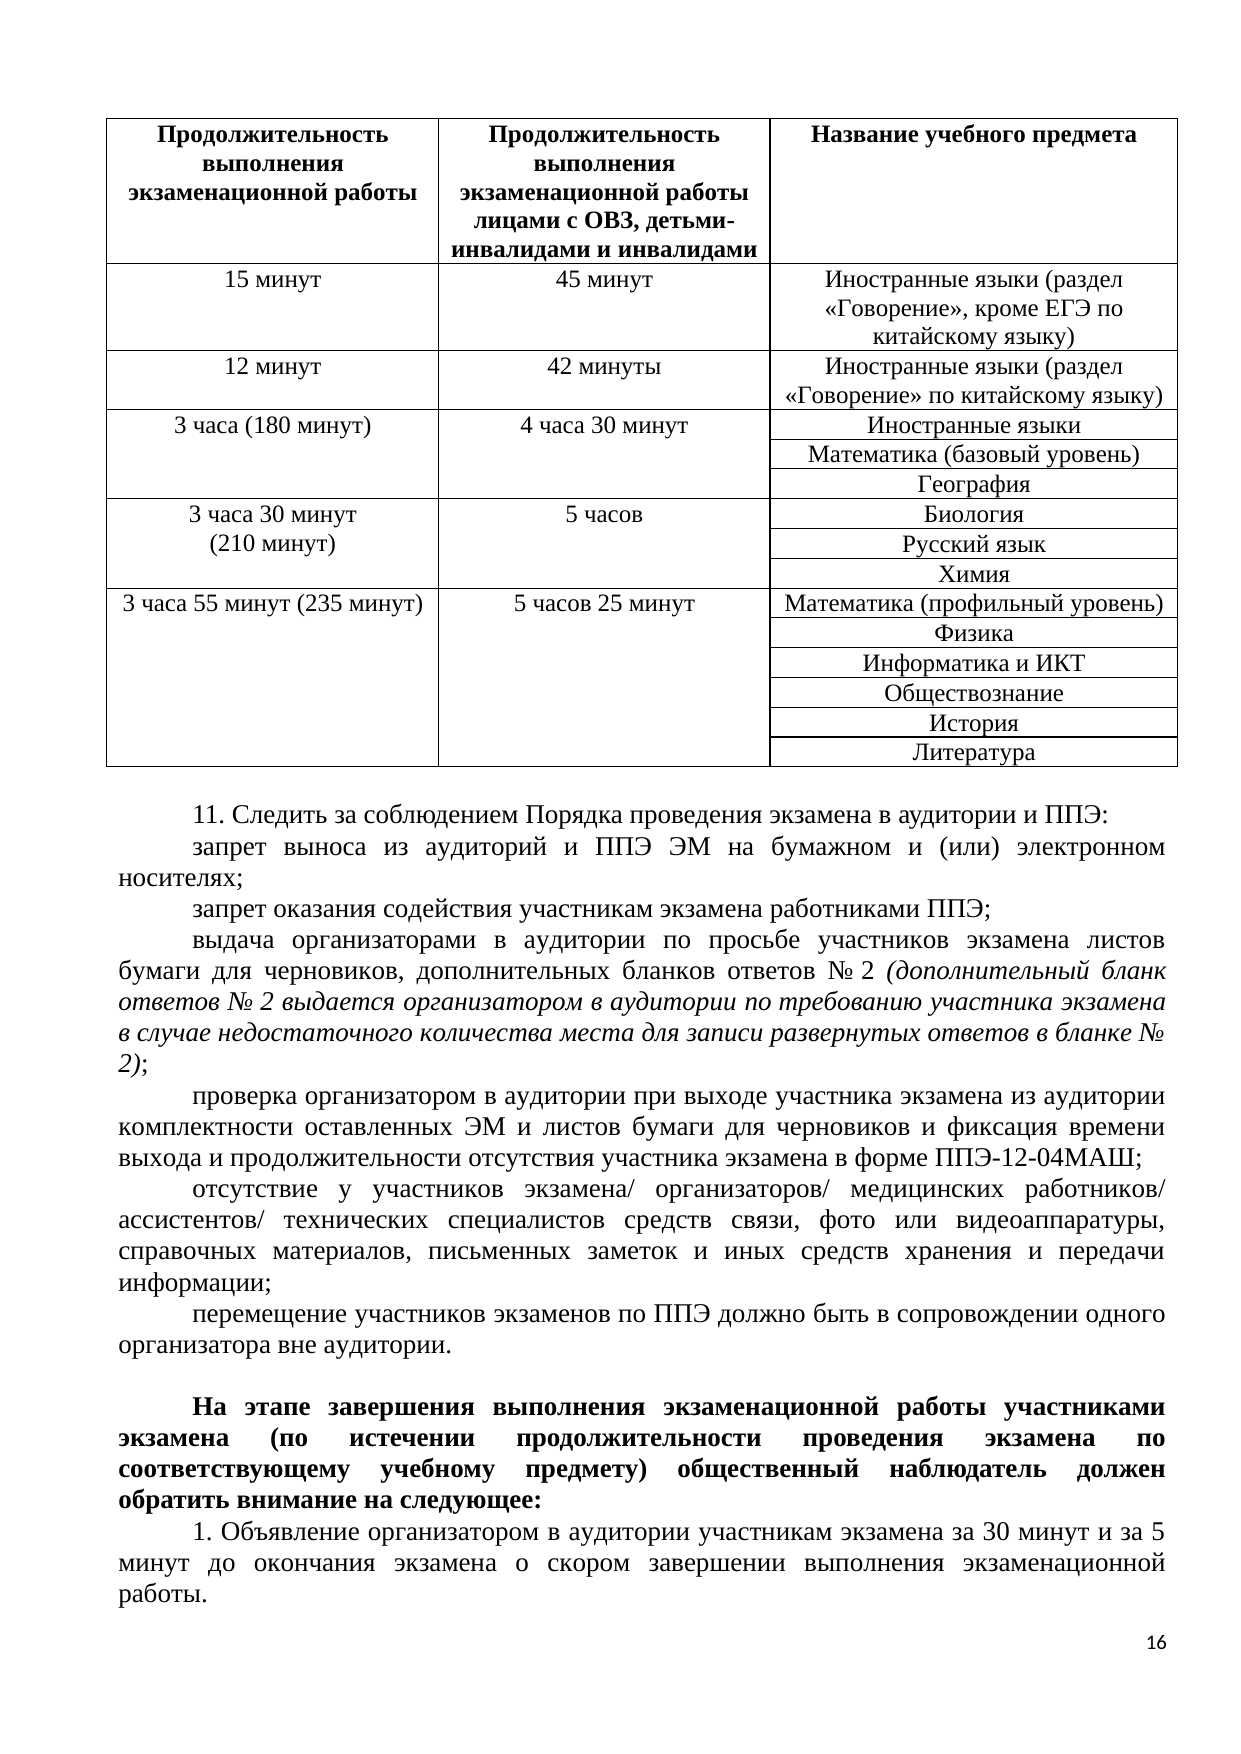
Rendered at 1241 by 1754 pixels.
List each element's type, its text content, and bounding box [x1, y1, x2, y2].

table_cell 3 часа 55 минут (235 минут) [107, 589, 438, 766]
text 1. Объявление организатором в аудитории участникам экзамена за 30 минут и за 5 минут до окончания экзамена о скором завершении выполнения экзаменационной работы. [118, 1515, 1167, 1608]
table_header Продолжительность выполнения экзаменационной работы лицами с ОВЗ, детьми-инвалидами и инвалидами [439, 119, 769, 263]
table_cell Иностранные языки (раздел «Говорение», кроме ЕГЭ по китайскому языку) [771, 264, 1177, 350]
table_cell 3 часа 30 минут (210 минут) [107, 499, 438, 587]
table_cell Обществознание [771, 678, 1177, 707]
table_cell Информатика и ИКТ [771, 648, 1177, 677]
text выдача организаторами в аудитории по просьбе участников экзамена листов бумаги для черновиков, дополнительных бланков ответов № 2 (дополнительный бланк ответов № 2 выдается организатором в аудитории по требованию участника экзамена в случае недостаточного количества места для записи развернутых ответов в бланке № 2); [118, 923, 1167, 1079]
table_cell 45 минут [439, 264, 769, 350]
text отсутствие у участников экзамена/ организаторов/ медицинских работников/ ассистентов/ технических специалистов средств связи, фото или видеоаппаратуры, справочных материалов, письменных заметок и иных средств хранения и передачи информации; [118, 1172, 1167, 1297]
table_header Название учебного предмета [771, 119, 1177, 263]
table_cell 42 минуты [439, 351, 769, 409]
table_cell География [771, 469, 1177, 498]
table_cell Биология [771, 499, 1177, 528]
table_cell Математика (профильный уровень) [771, 589, 1177, 617]
table_cell Математика (базовый уровень) [771, 440, 1177, 468]
table_cell 3 часа (180 минут) [107, 410, 438, 498]
table_cell 5 часов [439, 499, 769, 587]
text 11. Следить за соблюдением Порядка проведения экзамена в аудитории и ППЭ: [118, 798, 1167, 829]
table_cell Иностранные языки [771, 410, 1177, 438]
text запрет выноса из аудиторий и ППЭ ЭМ на бумажном и (или) электронном носителях; [118, 829, 1167, 892]
table_cell 5 часов 25 минут [439, 589, 769, 766]
text На этапе завершения выполнения экзаменационной работы участниками экзамена (по истечении продолжительности проведения экзамена по соответствующему учебному предмету) общественный наблюдатель должен обратить внимание на следующее: [118, 1390, 1167, 1515]
table_cell 15 минут [107, 264, 438, 350]
text перемещение участников экзаменов по ППЭ должно быть в сопровождении одного организатора вне аудитории. [118, 1297, 1167, 1359]
table_cell 4 часа 30 минут [439, 410, 769, 498]
table_cell Физика [771, 618, 1177, 647]
text проверка организатором в аудитории при выходе участника экзамена из аудитории комплектности оставленных ЭМ и листов бумаги для черновиков и фиксация времени выхода и продолжительности отсутствия участника экзамена в форме ППЭ-12-04МАШ; [118, 1079, 1167, 1172]
table_header Продолжительность выполнения экзаменационной работы [107, 119, 438, 263]
table_cell История [771, 708, 1177, 736]
table_cell Иностранные языки (раздел «Говорение» по китайскому языку) [771, 351, 1177, 409]
table_cell Химия [771, 559, 1177, 587]
table_cell 12 минут [107, 351, 438, 409]
table_cell Литература [771, 738, 1177, 766]
table_cell Русский язык [771, 529, 1177, 558]
text запрет оказания содействия участникам экзамена работниками ППЭ; [118, 892, 1167, 923]
